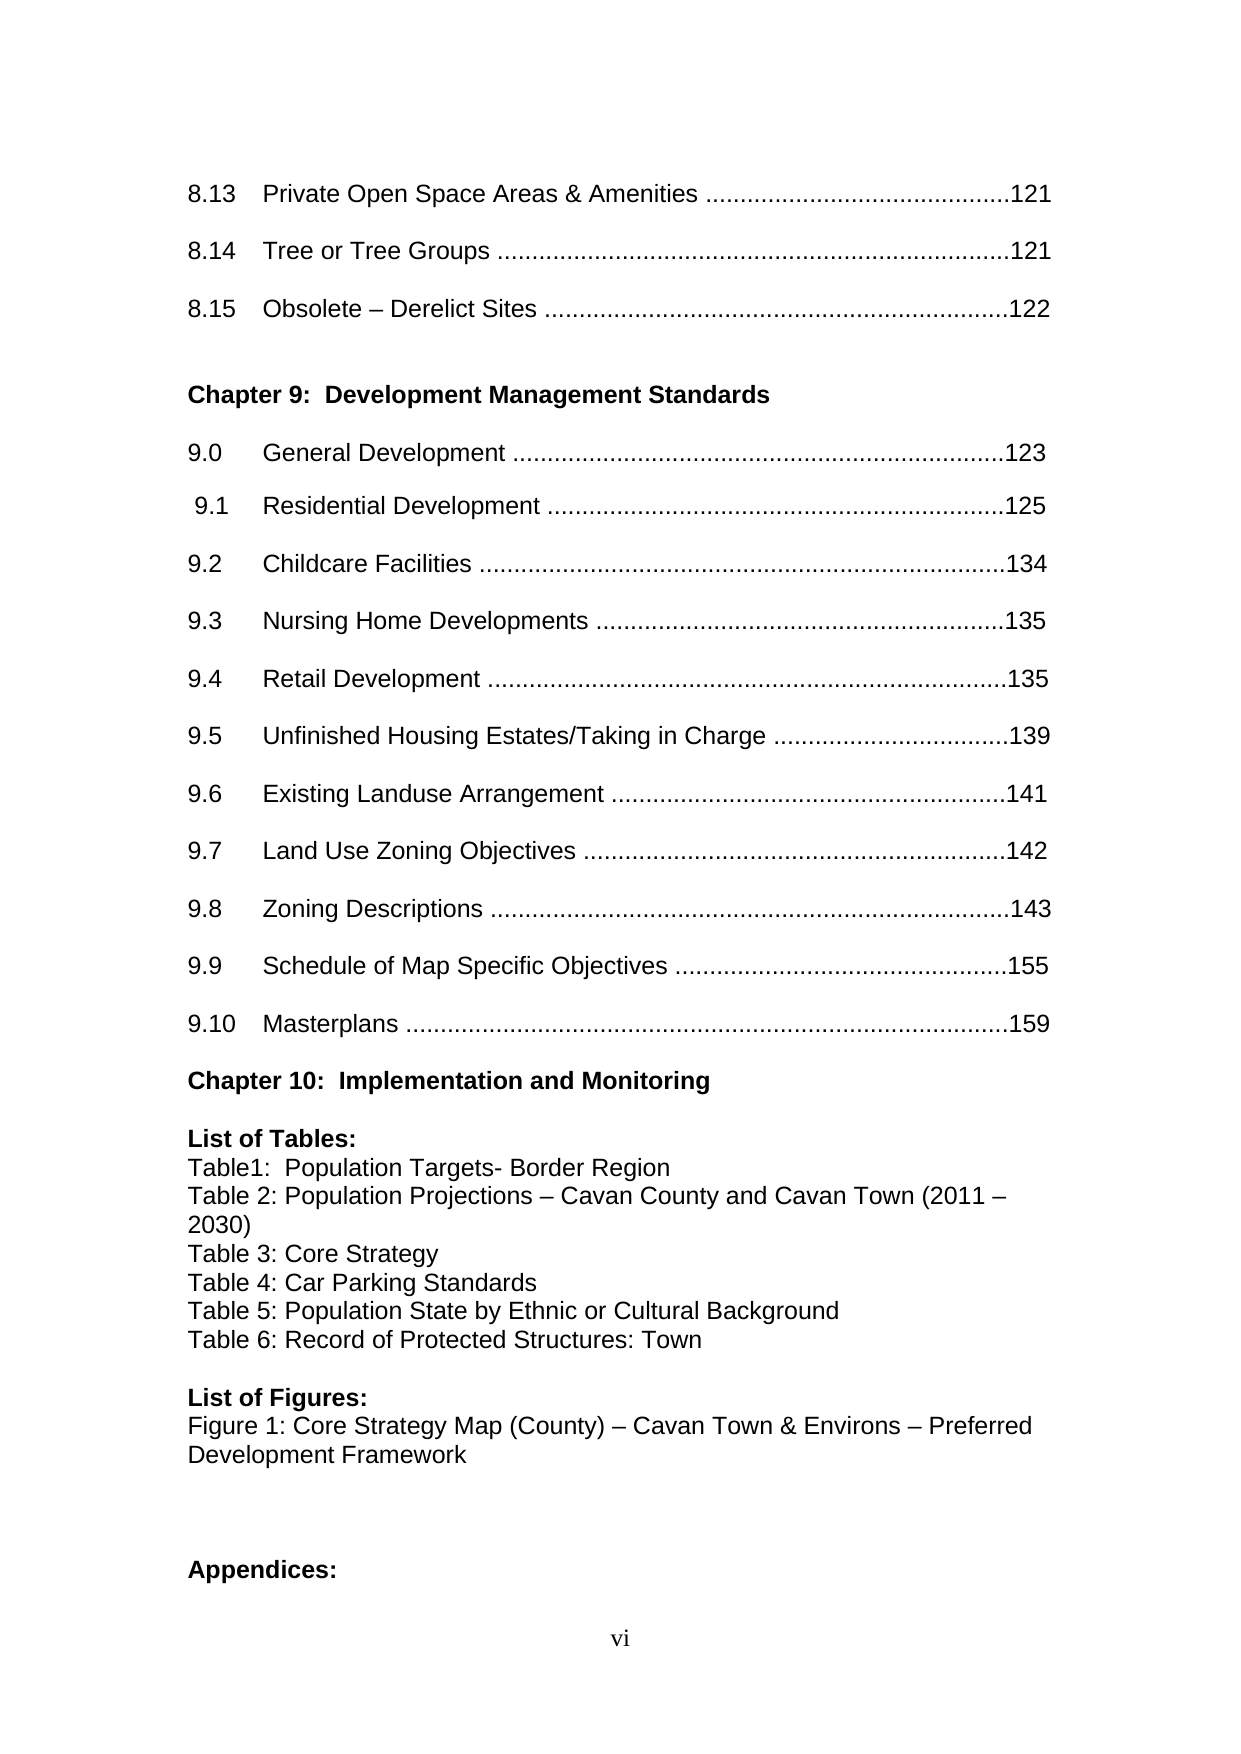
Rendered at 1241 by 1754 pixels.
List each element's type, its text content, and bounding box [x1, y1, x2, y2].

text 9.8 Zoning Descriptions ...........................................................................143 [187, 894, 1053, 923]
text 8.15 Obsolete – Derelict Sites ...................................................................122 [187, 294, 1053, 322]
text Table 6: Record of Protected Structures: Town [187, 1325, 1053, 1354]
text 9.9 Schedule of Map Specific Objectives ................................................155 [187, 951, 1053, 980]
text Table 2: Population Projections – Cavan County and Cavan Town (2011 – 2030) [187, 1181, 1053, 1239]
text 9.10 Masterplans .......................................................................................159 [187, 1009, 1053, 1038]
text 9.3 Nursing Home Developments ...........................................................135 [187, 606, 1053, 635]
text 9.2 Childcare Facilities ............................................................................134 [187, 549, 1053, 578]
text List of Tables: [187, 1124, 1053, 1153]
text Table 3: Core Strategy [187, 1239, 1053, 1268]
list General Development .......................................................................123 [187, 437, 1053, 466]
text 8.14 Tree or Tree Groups ..........................................................................121 [187, 236, 1053, 265]
text 9.6 Existing Landuse Arrangement .........................................................141 [187, 779, 1053, 808]
text 9.4 Retail Development ...........................................................................135 [187, 664, 1053, 693]
text Chapter 10: Implementation and Monitoring [187, 1066, 1053, 1095]
text Table 4: Car Parking Standards [187, 1268, 1053, 1296]
text Table1: Population Targets- Border Region [187, 1153, 1053, 1181]
text Chapter 9: Development Management Standards [187, 380, 1053, 409]
text Table 5: Population State by Ethnic or Cultural Background [187, 1296, 1053, 1325]
text List of Figures: [187, 1383, 1053, 1411]
text 8.13 Private Open Space Areas & Amenities ............................................121 [187, 179, 1053, 207]
text 9.7 Land Use Zoning Objectives .............................................................142 [187, 836, 1053, 865]
text Appendices: [187, 1555, 1053, 1584]
text 9.1 Residential Development ..................................................................125 [187, 491, 1053, 520]
text 9.5 Unfinished Housing Estates/Taking in Charge ..................................139 [187, 721, 1053, 750]
text Figure 1: Core Strategy Map (County) – Cavan Town & Environs – Preferred Development Framework [187, 1411, 1053, 1469]
